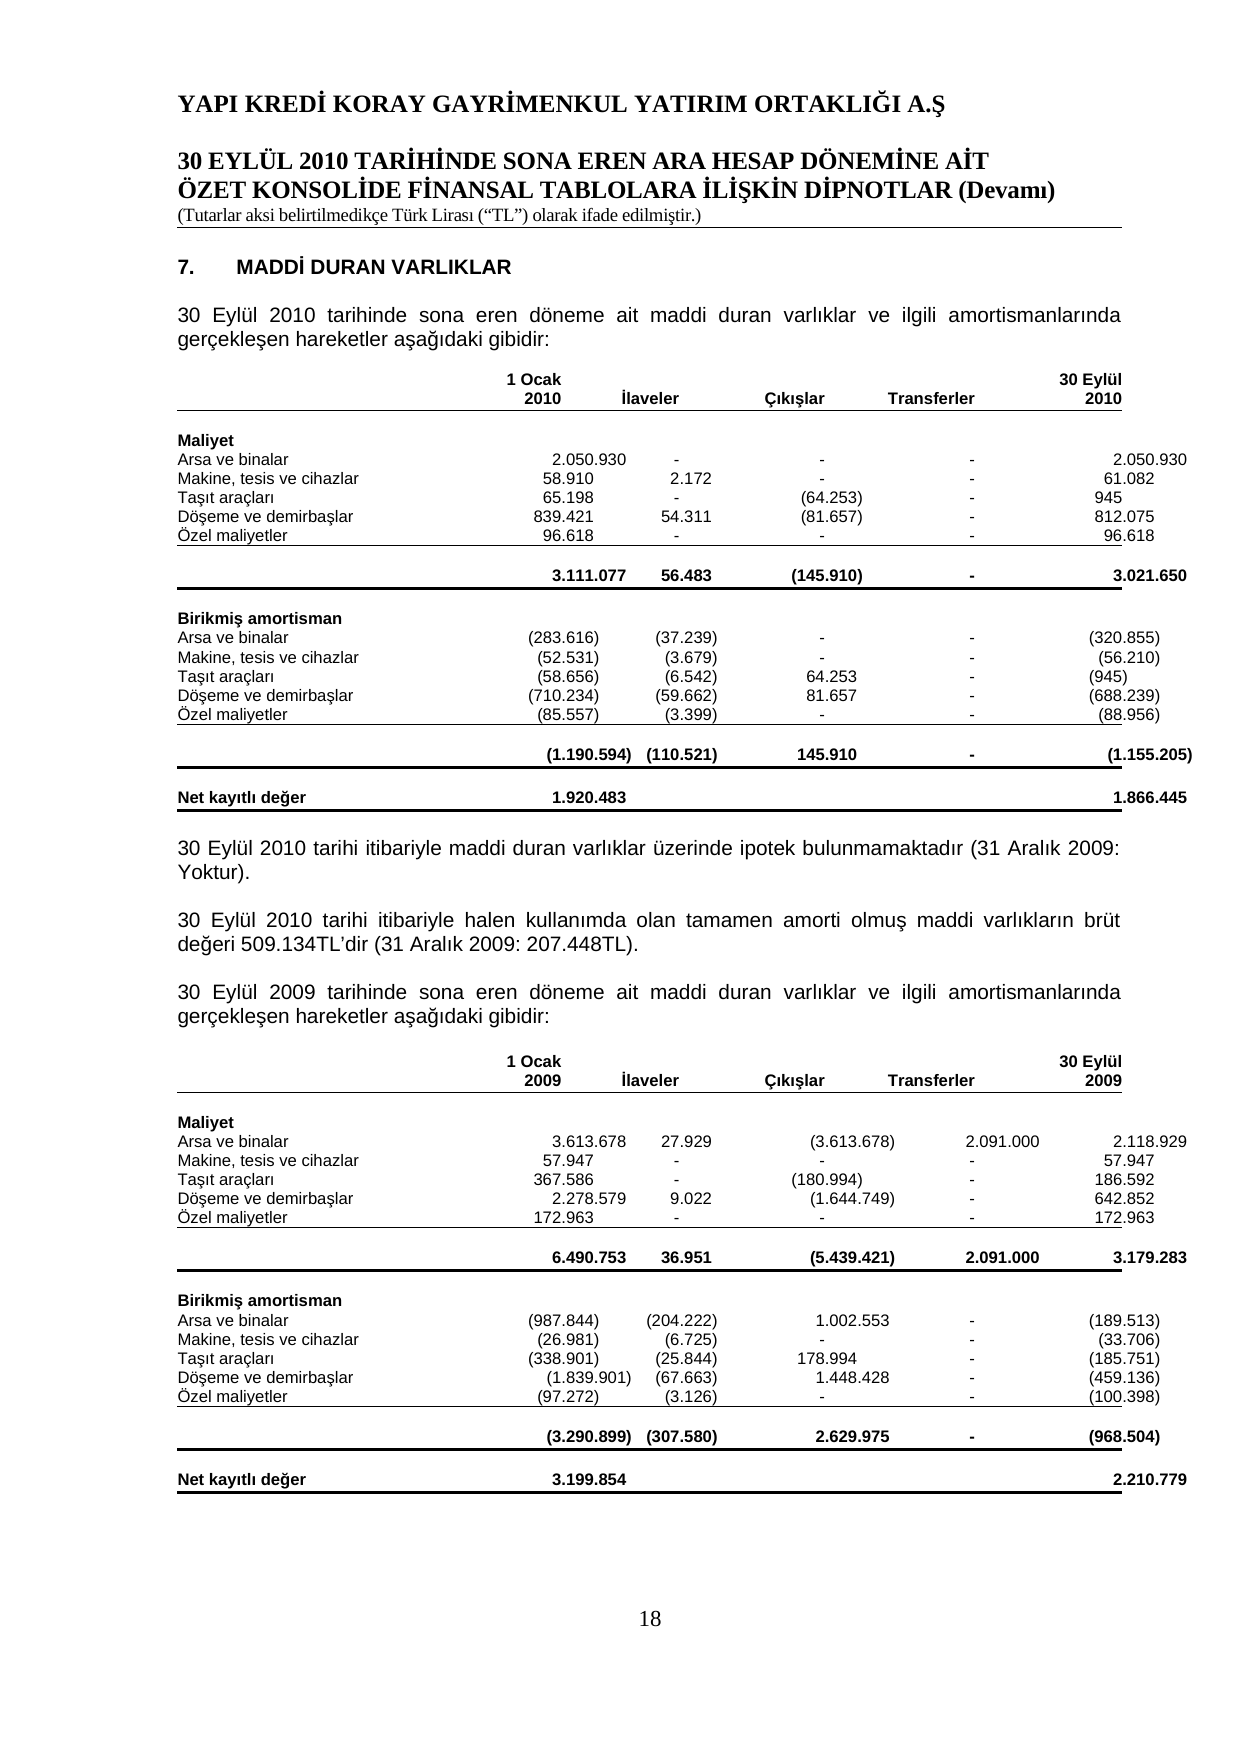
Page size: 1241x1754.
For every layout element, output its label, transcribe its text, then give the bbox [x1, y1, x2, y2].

text Taşıt araçları 367.586 - (180.994) - 186.592 [177, 1170, 1122, 1189]
text Özel maliyetler (85.557) (3.399) - - (88.956) [177, 705, 1122, 724]
text 30 Eylül 2010 tarihi itibariyle halen kullanımda olan tamamen amorti olmuş maddi varlıkların brüt değeri 509.134TL’dir (31 Aralık 2009: 207.448TL). [177, 908, 1122, 956]
text (3.290.899) (307.580) 2.629.975 - (968.504) [177, 1426, 1122, 1448]
text 2010 İlaveler Çıkışlar Transferler 2010 [177, 389, 1122, 410]
text Döşeme ve demirbaşlar 2.278.579 9.022 (1.644.749) - 642.852 [177, 1189, 1122, 1208]
text Makine, tesis ve cihazlar (52.531) (3.679) - - (56.210) [177, 647, 1122, 667]
text Taşıt araçları (58.656) (6.542) 64.253 - (945) [177, 667, 1122, 686]
text Döşeme ve demirbaşlar (1.839.901) (67.663) 1.448.428 - (459.136) [177, 1368, 1122, 1387]
text (1.190.594) (110.521) 145.910 - (1.155.205) [177, 744, 1122, 766]
text Özel maliyetler 172.963 - - - 172.963 [177, 1208, 1122, 1227]
text Birikmiş amortisman [177, 609, 1122, 628]
text Makine, tesis ve cihazlar (26.981) (6.725) - - (33.706) [177, 1329, 1122, 1349]
text 2009 İlaveler Çıkışlar Transferler 2009 [177, 1071, 1122, 1092]
text Taşıt araçları 65.198 - (64.253) - 945 [177, 488, 1122, 507]
text Taşıt araçları (338.901) (25.844) 178.994 - (185.751) [177, 1349, 1122, 1368]
text Makine, tesis ve cihazlar 57.947 - - - 57.947 [177, 1151, 1122, 1170]
text 30 Eylül 2010 tarihi itibariyle maddi duran varlıklar üzerinde ipotek bulunmamaktadır (31 Aralık 2009: Yoktur). [177, 836, 1122, 884]
text 1 Ocak 30 Eylül [177, 1052, 1122, 1071]
text Net kayıtlı değer 3.199.854 2.210.779 [177, 1470, 1122, 1491]
text 30 Eylül 2009 tarihinde sona eren döneme ait maddi duran varlıklar ve ilgili amortismanlarında gerçekleşen hareketler aşağıdaki gibidir: [177, 980, 1122, 1028]
text Döşeme ve demirbaşlar (710.234) (59.662) 81.657 - (688.239) [177, 686, 1122, 705]
text Döşeme ve demirbaşlar 839.421 54.311 (81.657) - 812.075 [177, 507, 1122, 526]
text 7. MADDİ DURAN VARLIKLAR [177, 255, 1122, 279]
text Arsa ve binalar (987.844) (204.222) 1.002.553 - (189.513) [177, 1310, 1122, 1329]
text 3.111.077 56.483 (145.910) - 3.021.650 [177, 566, 1122, 587]
text 1 Ocak 30 Eylül [177, 370, 1122, 389]
text Özel maliyetler (97.272) (3.126) - - (100.398) [177, 1387, 1122, 1406]
text Net kayıtlı değer 1.920.483 1.866.445 [177, 788, 1122, 809]
text Özel maliyetler 96.618 - - - 96.618 [177, 526, 1122, 545]
text Maliyet [177, 1112, 1122, 1132]
text Arsa ve binalar 3.613.678 27.929 (3.613.678) 2.091.000 2.118.929 [177, 1132, 1122, 1151]
text Arsa ve binalar 2.050.930 - - - 2.050.930 [177, 449, 1122, 469]
text Arsa ve binalar (283.616) (37.239) - - (320.855) [177, 628, 1122, 647]
text Makine, tesis ve cihazlar 58.910 2.172 - - 61.082 [177, 469, 1122, 488]
text 6.490.753 36.951 (5.439.421) 2.091.000 3.179.283 [177, 1248, 1122, 1269]
text Maliyet [177, 430, 1122, 449]
text Birikmiş amortisman [177, 1291, 1122, 1310]
text 30 Eylül 2010 tarihinde sona eren döneme ait maddi duran varlıklar ve ilgili amortismanlarında gerçekleşen hareketler aşağıdaki gibidir: [177, 303, 1122, 351]
